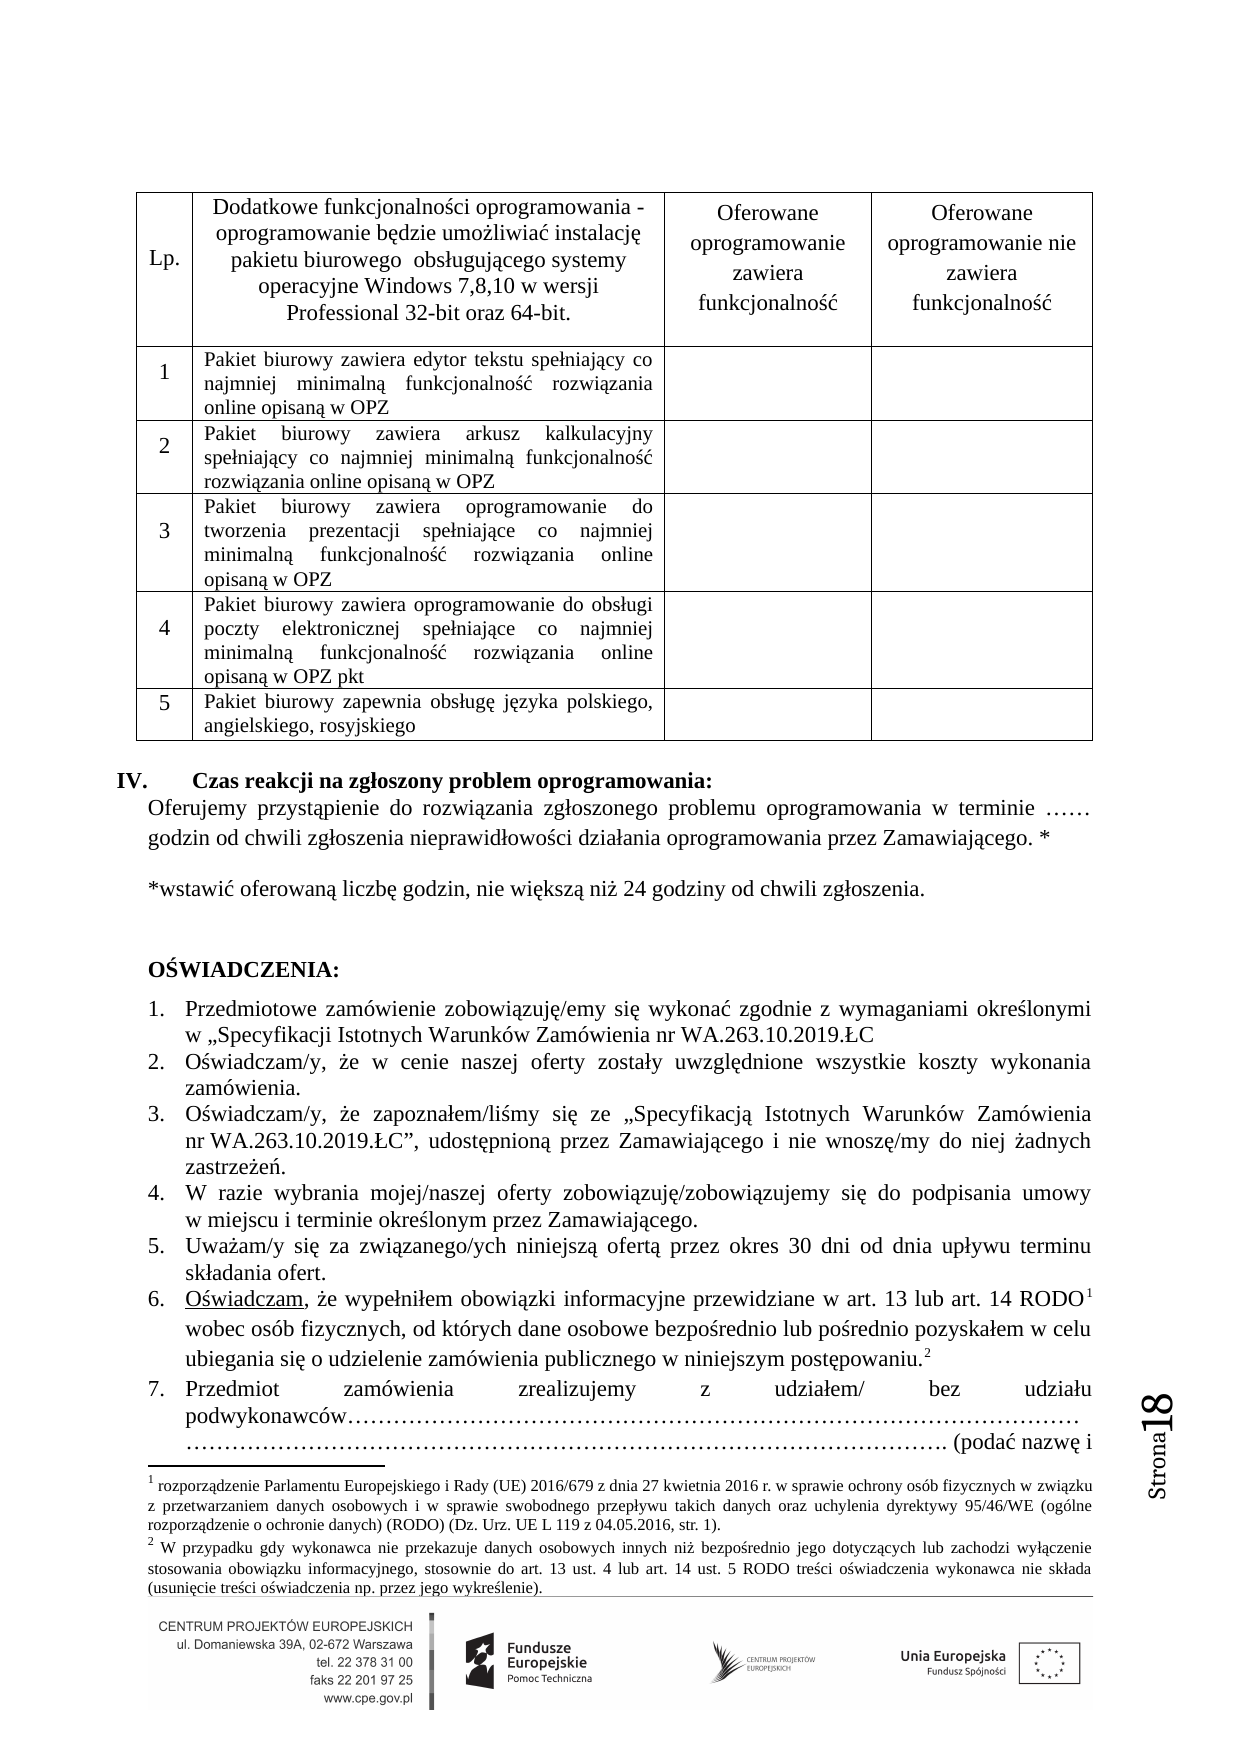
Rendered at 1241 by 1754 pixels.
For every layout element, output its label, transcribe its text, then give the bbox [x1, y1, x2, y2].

table_cell [872, 689, 1092, 740]
list Czas reakcji na zgłoszony problem oprogramowania: [148, 767, 1093, 794]
table_cell 1 [137, 347, 192, 420]
table_header Oferowane oprogramowanie nie zawiera funkcjonalność [872, 193, 1092, 346]
table_cell [872, 494, 1092, 591]
picture [147, 1596, 1094, 1710]
table_cell 4 [137, 592, 192, 688]
list Oświadczam/y, że zapoznałem/liśmy się ze „Specyfikacją Istotnych Warunków Zamówienia nr WA.263.10.2019.ŁC”, udostępnioną przez Zamawiającego i nie wnoszę/my do niej żadnych zastrzeżeń. [148, 1100, 1093, 1179]
table_cell 2 [137, 421, 192, 493]
table_cell [665, 347, 871, 420]
text *wstawić oferowaną liczbę godzin, nie większą niż 24 godziny od chwili zgłoszenia. [148, 875, 1093, 901]
table_header Dodatkowe funkcjonalności oprogramowania -oprogramowanie będzie umożliwiać instalację pakietu biurowego obsługującego systemy operacyjne Windows 7,8,10 w wersji Professional 32-bit oraz 64-bit. [193, 193, 664, 346]
table_cell Pakiet biurowy zapewnia obsługę języka polskiego, angielskiego, rosyjskiego [193, 689, 664, 740]
table_header Oferowane oprogramowanie zawiera funkcjonalność [665, 193, 871, 346]
table_cell Pakiet biurowy zawiera oprogramowanie do obsługi poczty elektronicznej spełniające co najmniej minimalną funkcjonalność rozwiązania online opisaną w OPZ pkt [193, 592, 664, 688]
table_cell Pakiet biurowy zawiera edytor tekstu spełniający co najmniej minimalną funkcjonalność rozwiązania online opisaną w OPZ [193, 347, 664, 420]
table_cell [665, 689, 871, 740]
table_cell [665, 494, 871, 591]
table_cell [665, 592, 871, 688]
list Uważam/y się za związanego/ych niniejszą ofertą przez okres 30 dni od dnia upływu terminu składania ofert. [148, 1232, 1093, 1285]
table_cell [665, 421, 871, 493]
table_cell Pakiet biurowy zawiera arkusz kalkulacyjny spełniający co najmniej minimalną funkcjonalność rozwiązania online opisaną w OPZ [193, 421, 664, 493]
table_header Lp. [137, 193, 192, 346]
table_cell [872, 592, 1092, 688]
list Przedmiotowe zamówienie zobowiązuję/emy się wykonać zgodnie z wymaganiami określonymi w „Specyfikacji Istotnych Warunków Zamówienia nr WA.263.10.2019.ŁC [148, 995, 1093, 1048]
table_cell Pakiet biurowy zawiera oprogramowanie do tworzenia prezentacji spełniające co najmniej minimalną funkcjonalność rozwiązania online opisaną w OPZ [193, 494, 664, 591]
text Oferujemy przystąpienie do rozwiązania zgłoszonego problemu oprogramowania w terminie …… godzin od chwili zgłoszenia nieprawidłowości działania oprogramowania przez Zamawiającego. * [148, 794, 1093, 850]
table_cell 5 [137, 689, 192, 740]
text OŚWIADCZENIA: [148, 956, 1093, 982]
list Oświadczam, że wypełniłem obowiązki informacyjne przewidziane w art. 13 lub art. 14 RODO wobec osób fizycznych, od których dane osobowe bezpośrednio lub pośrednio pozyskałem w celu ubiegania się o udzielenie zamówienia publicznego w niniejszym postępowaniu. [148, 1285, 1093, 1372]
list W razie wybrania mojej/naszej oferty zobowiązuję/zobowiązujemy się do podpisania umowy w miejscu i terminie określonym przez Zamawiającego. [148, 1179, 1093, 1232]
table_cell [872, 421, 1092, 493]
list Oświadczam/y, że w cenie naszej oferty zostały uwzględnione wszystkie koszty wykonania zamówienia. [148, 1048, 1093, 1100]
table_cell 3 [137, 494, 192, 591]
table_cell [872, 347, 1092, 420]
